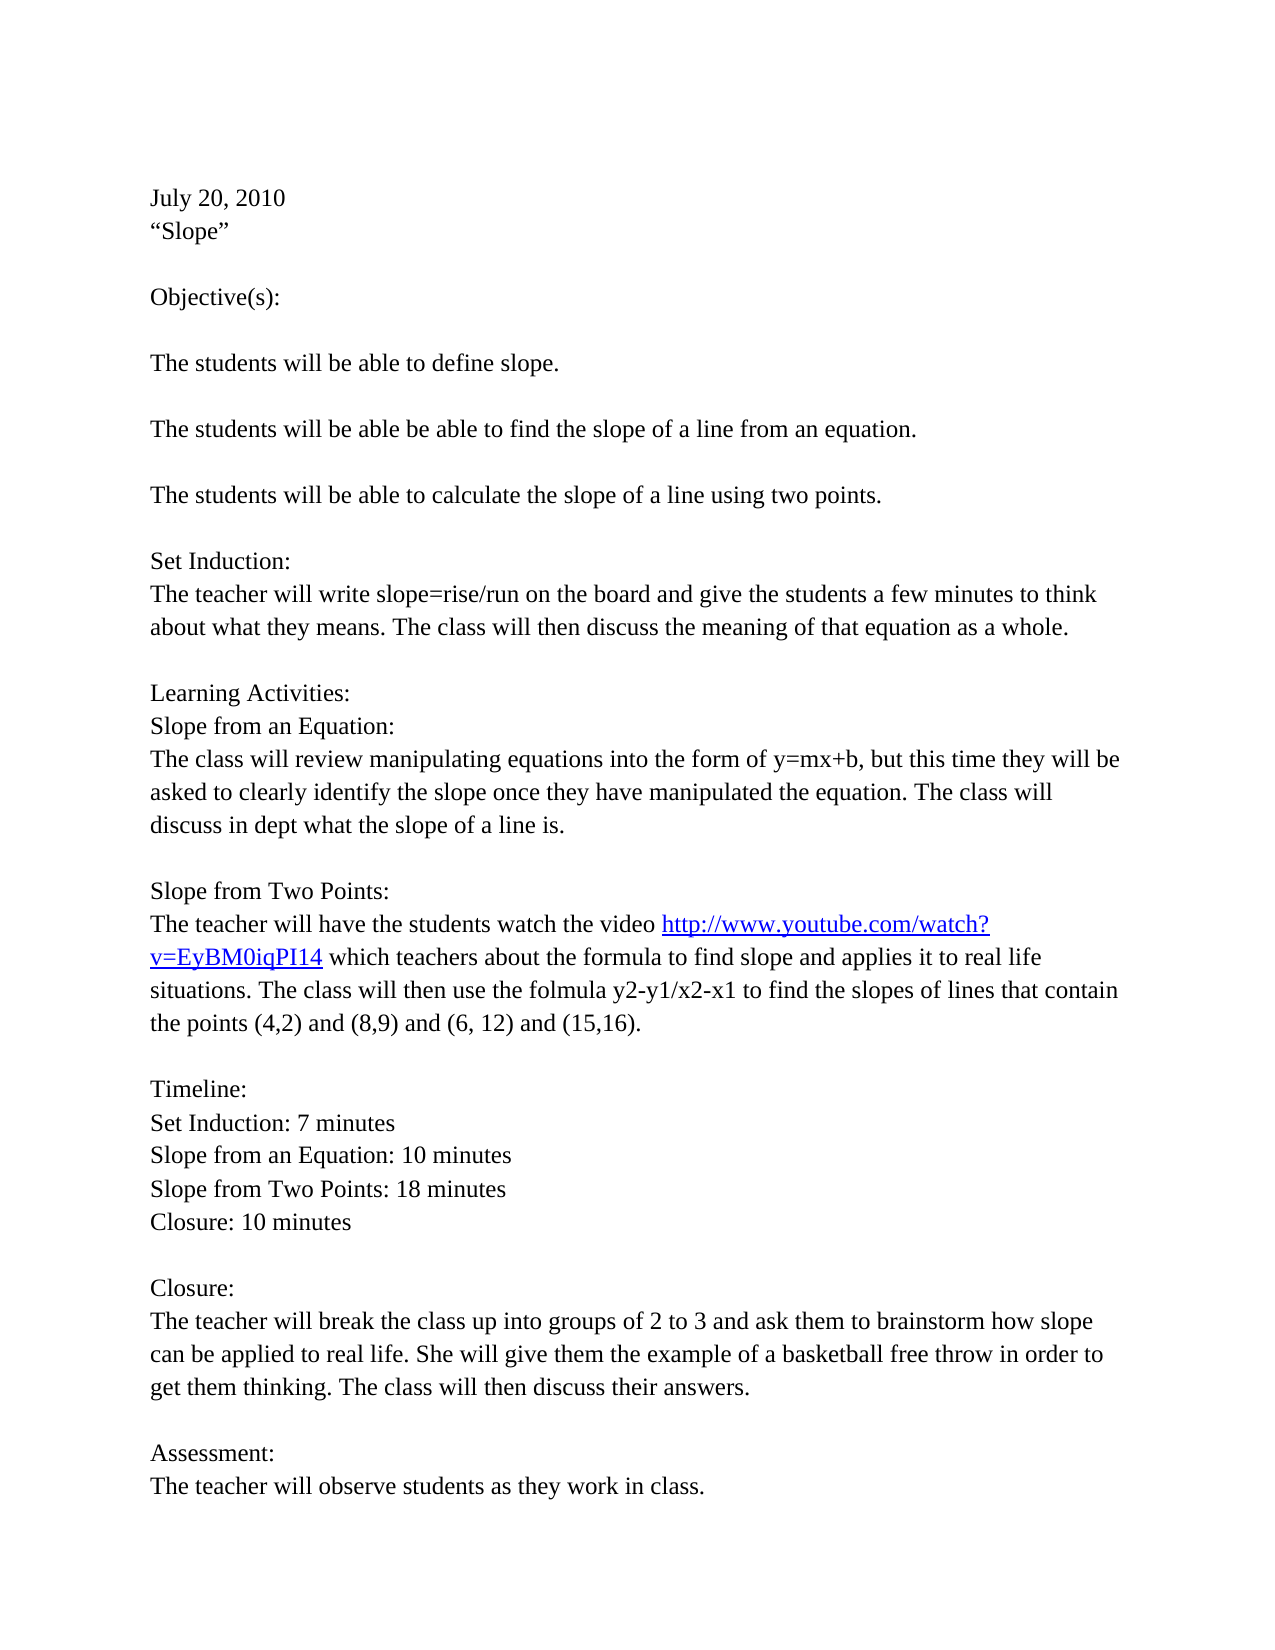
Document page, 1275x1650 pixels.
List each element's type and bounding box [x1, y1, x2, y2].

text [150, 150, 1125, 1499]
